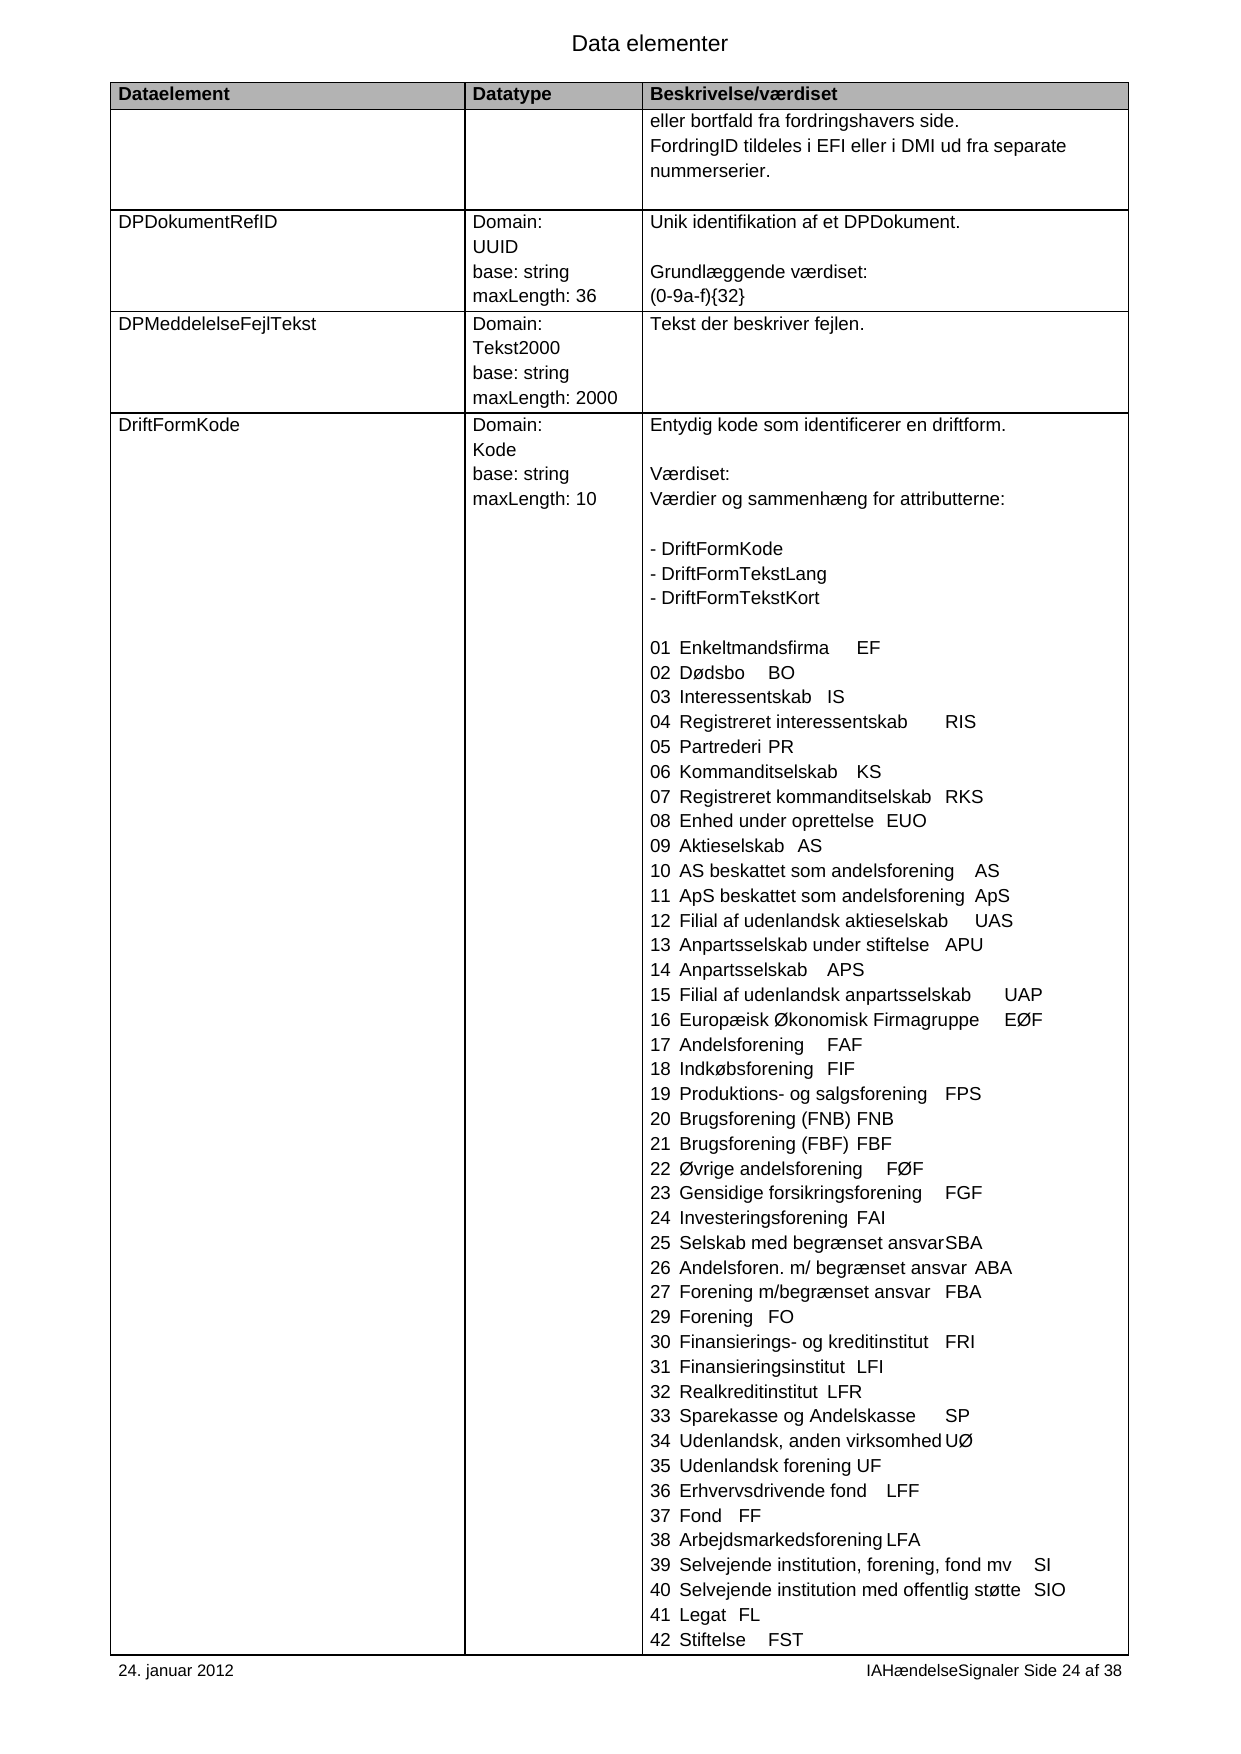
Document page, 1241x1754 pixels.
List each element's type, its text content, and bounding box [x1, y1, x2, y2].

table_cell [111, 110, 464, 209]
table_header Beskrivelse/værdiset [643, 83, 1128, 109]
table_cell Tekst der beskriver fejlen. [643, 312, 1128, 412]
table_cell Domain: UUID base: string maxLength: 36 [466, 211, 642, 311]
table_header Dataelement [111, 83, 464, 109]
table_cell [466, 110, 642, 209]
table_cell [643, 110, 1128, 209]
table_cell DriftFormKode [111, 414, 464, 1654]
table_cell DPDokumentRefID [111, 211, 464, 311]
table_cell Unik identifikation af et DPDokument. Grundlæggende værdiset: (0-9a-f){32} [643, 211, 1128, 311]
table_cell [466, 414, 642, 1654]
table_cell Domain: Tekst2000 base: string maxLength: 2000 [466, 312, 642, 412]
table_header Datatype [466, 83, 642, 109]
table_cell DPMeddelelseFejlTekst [111, 312, 464, 412]
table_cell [643, 414, 1128, 1654]
